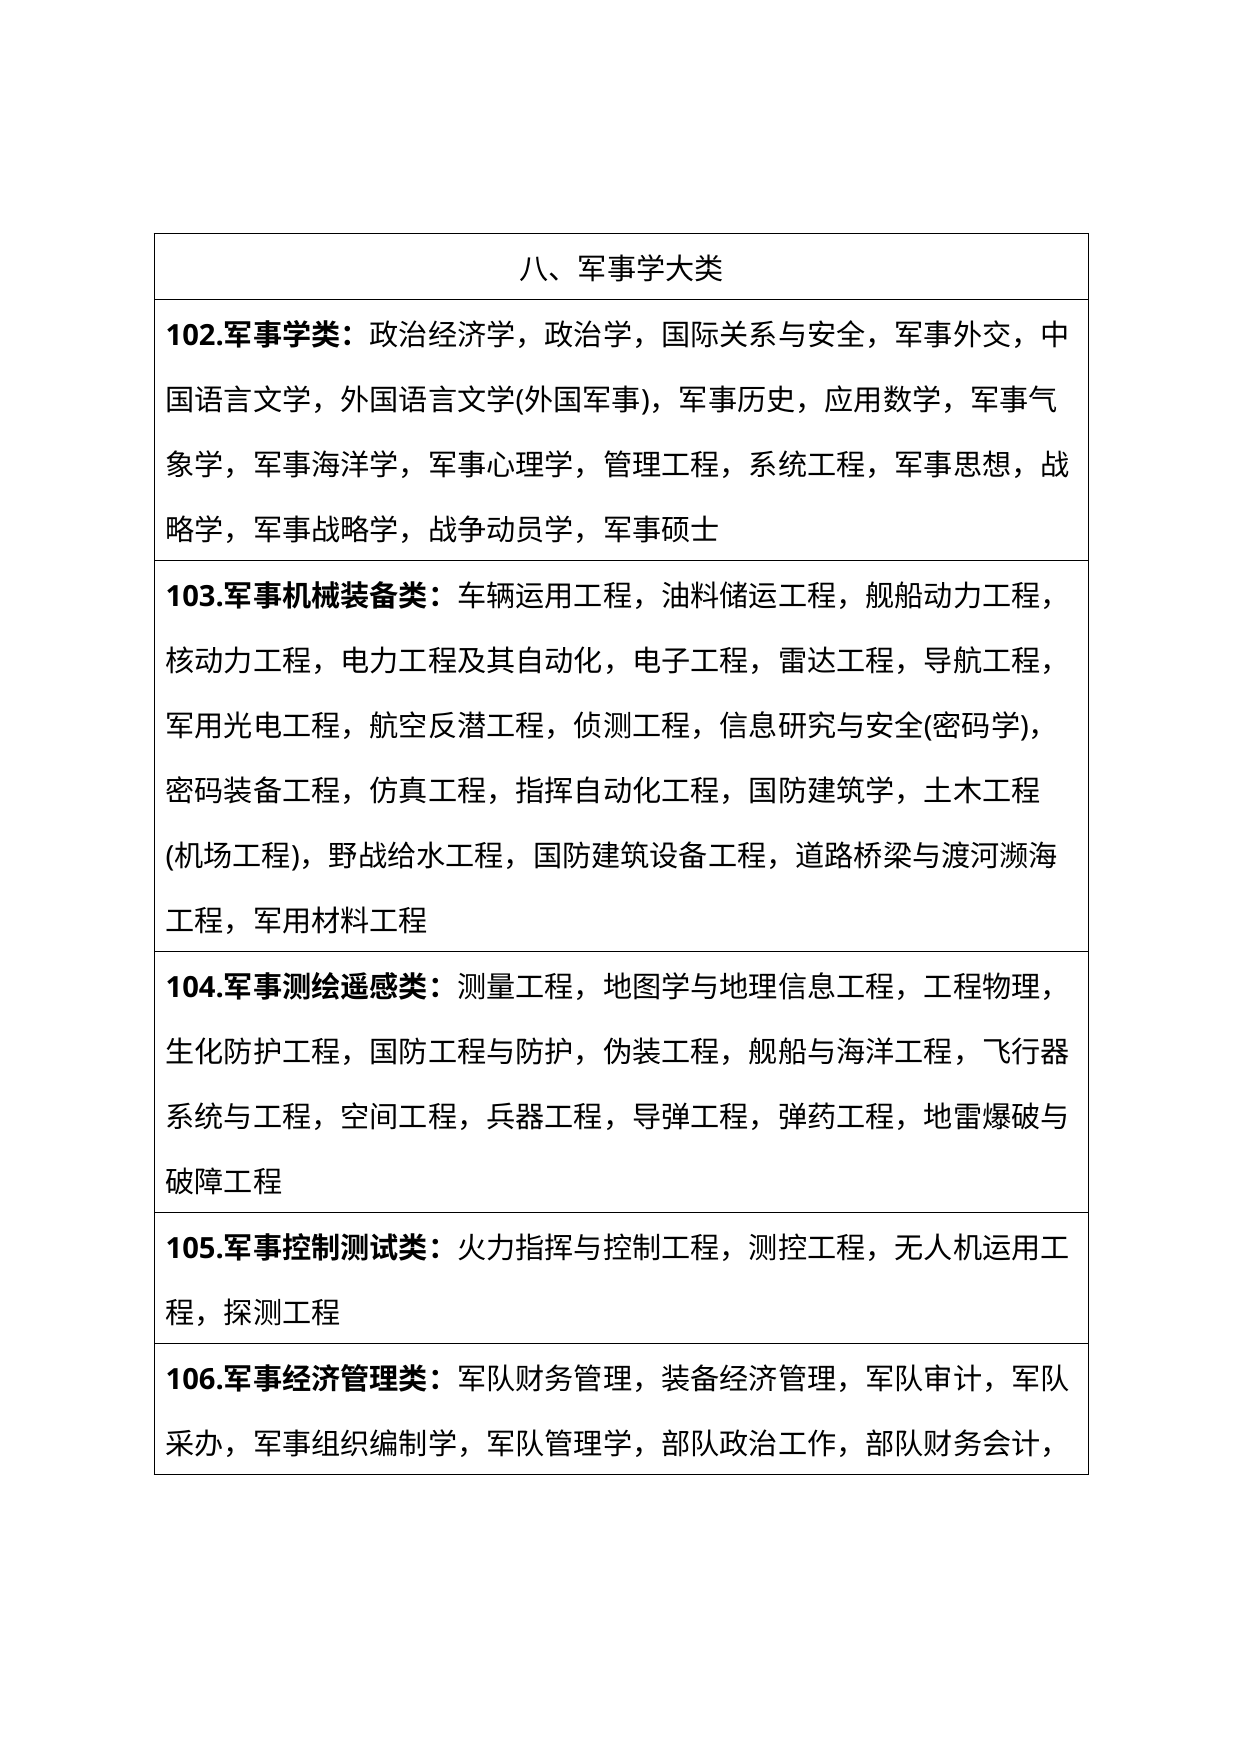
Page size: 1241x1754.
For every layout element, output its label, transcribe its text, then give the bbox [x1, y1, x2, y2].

table_cell 104.军事测绘遥感类：测量工程，地图学与地理信息工程，工程物理，生化防护工程，国防工程与防护，伪装工程，舰船与海洋工程，飞行器系统与工程，空间工程，兵器工程，导弹工程，弹药工程，地雷爆破与破障工程 [155, 952, 1088, 1212]
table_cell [155, 1344, 1088, 1474]
table_cell 105.军事控制测试类：火力指挥与控制工程，测控工程，无人机运用工程，探测工程 [155, 1213, 1088, 1343]
table_cell 103.军事机械装备类：车辆运用工程，油料储运工程，舰船动力工程，核动力工程，电力工程及其自动化，电子工程，雷达工程，导航工程，军用光电工程，航空反潜工程，侦测工程，信息研究与安全(密码学)，密码装备工程，仿真工程，指挥自动化工程，国防建筑学，土木工程(机场工程)，野战给水工程，国防建筑设备工程，道路桥梁与渡河濒海工程，军用材料工程 [155, 561, 1088, 951]
table_cell 八、军事学大类 [155, 234, 1088, 299]
table_cell 102.军事学类：政治经济学，政治学，国际关系与安全，军事外交，中国语言文学，外国语言文学(外国军事)，军事历史，应用数学，军事气象学，军事海洋学，军事心理学，管理工程，系统工程，军事思想，战略学，军事战略学，战争动员学，军事硕士 [155, 300, 1088, 560]
